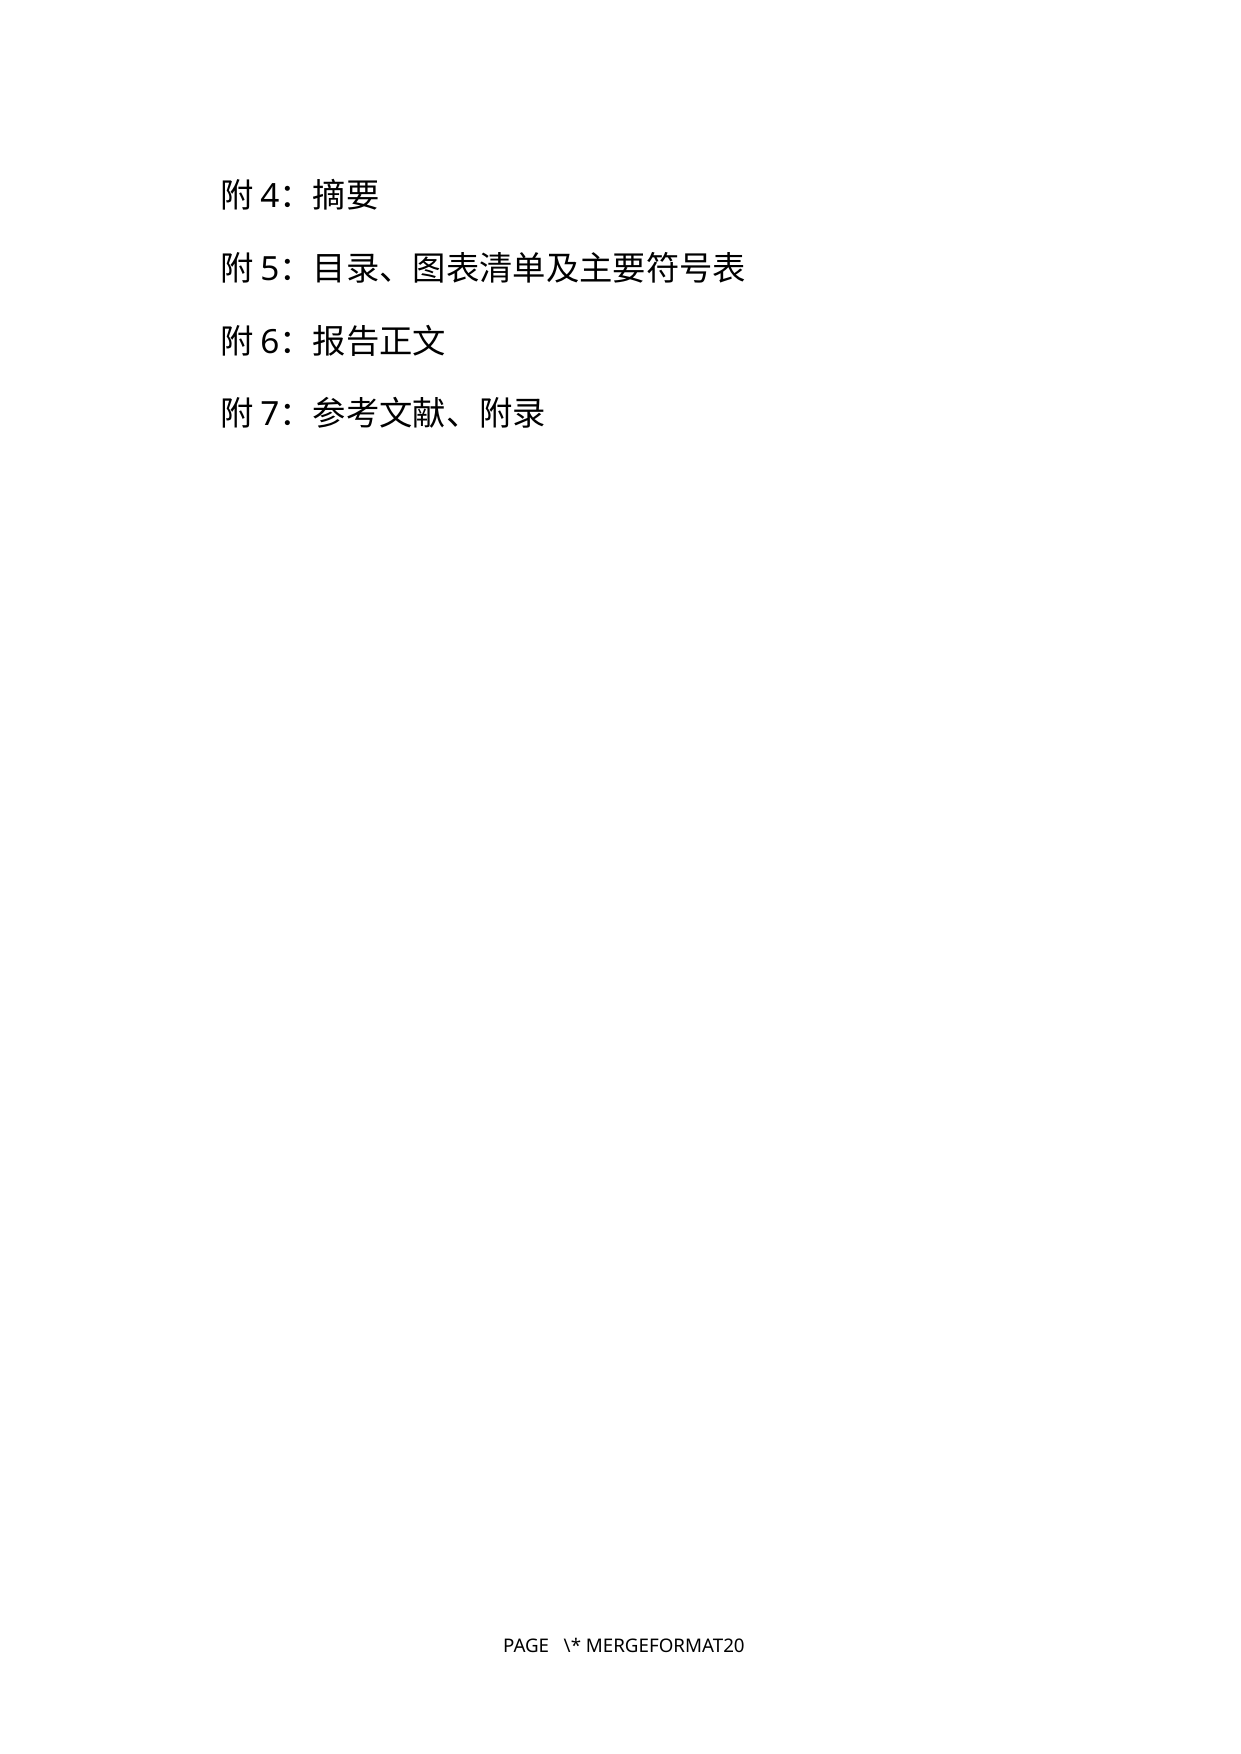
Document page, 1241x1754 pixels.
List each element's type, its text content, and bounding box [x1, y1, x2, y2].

text 附7：参考文献、附录 [153, 387, 1094, 436]
text 附6：报告正文 [153, 314, 1094, 363]
text 附4：摘要 [153, 169, 1094, 218]
text 附5：目录、图表清单及主要符号表 [153, 242, 1094, 290]
